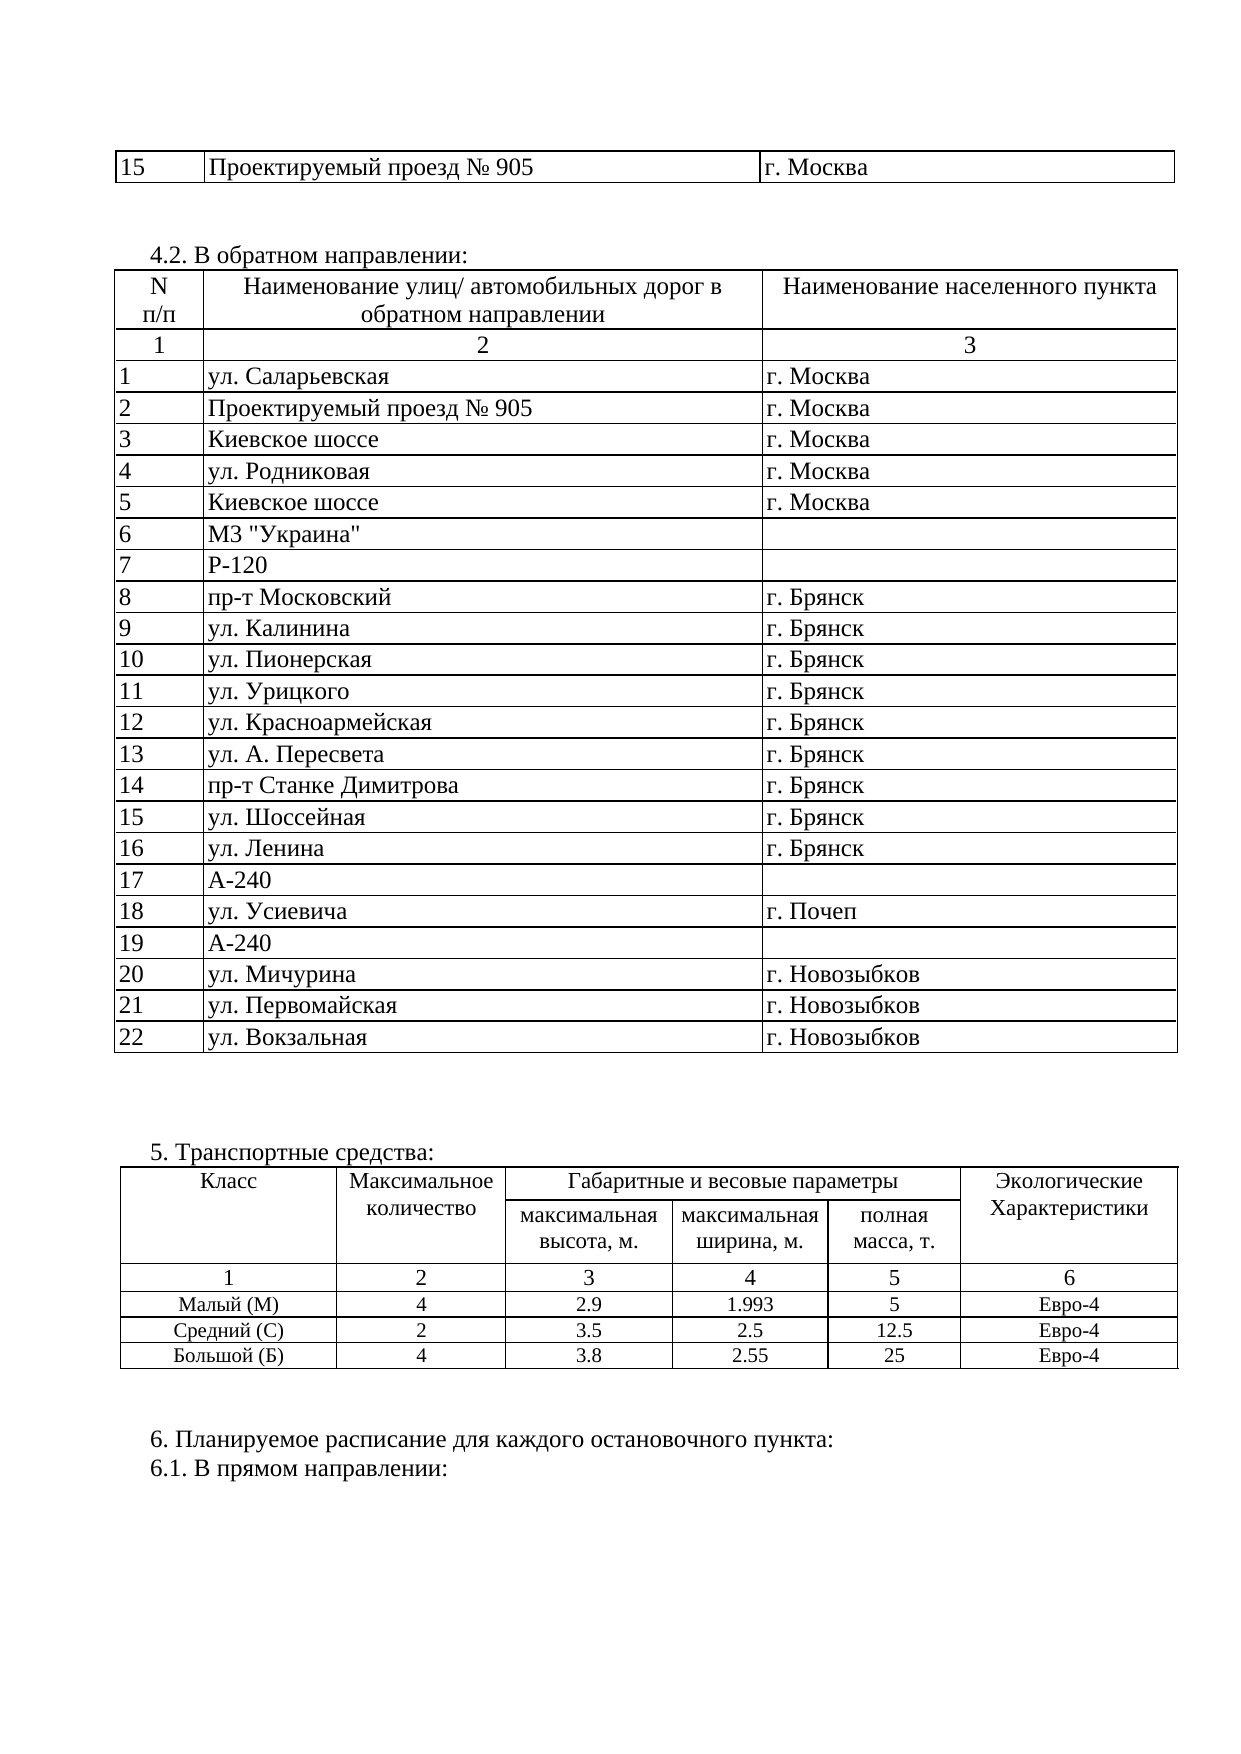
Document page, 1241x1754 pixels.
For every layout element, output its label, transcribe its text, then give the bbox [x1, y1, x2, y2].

table_cell Проектируемый проезд № 905 [205, 152, 759, 181]
table_header N п/п [115, 271, 203, 328]
table_cell Киевское шоссе [204, 424, 762, 454]
table_cell ул. Саларьевская [204, 361, 762, 391]
table_header Класс [121, 1168, 336, 1263]
table_cell 2.55 [673, 1343, 827, 1367]
table_cell г. Новозыбков [763, 1020, 1177, 1052]
table_cell г. Брянск [763, 800, 1177, 832]
table_cell 12 [115, 707, 203, 737]
table_cell г. Новозыбков [763, 989, 1177, 1020]
table_cell 15 [115, 801, 203, 832]
table_cell Проектируемый проезд № 905 [204, 393, 762, 423]
table_cell Малый (М) [121, 1292, 336, 1316]
table_cell 3 [763, 328, 1177, 360]
table_cell г. Брянск [763, 674, 1177, 706]
table_cell ул. А. Пересвета [204, 739, 762, 769]
table_cell 6 [115, 518, 203, 548]
table_header Максимальное количество [337, 1168, 505, 1263]
table_cell Евро-4 [961, 1343, 1177, 1367]
table_cell [763, 517, 1177, 548]
table_cell 4 [673, 1264, 827, 1291]
table_header Наименование улиц/ автомобильных дорог в обратном направлении [204, 271, 762, 328]
table_cell ул. Шоссейная [204, 802, 762, 832]
table_cell 4 [337, 1292, 505, 1316]
table_cell 19 [115, 927, 203, 957]
table_cell пр-т Московский [204, 582, 762, 611]
table_cell г. Брянск [763, 769, 1177, 800]
table_cell г. Москва [763, 391, 1177, 423]
table_header Габаритные и весовые параметры [506, 1168, 960, 1199]
table_cell 5 [829, 1292, 960, 1316]
table_cell г. Брянск [763, 611, 1177, 643]
table_cell 5 [829, 1264, 960, 1291]
table_cell [763, 863, 1177, 894]
table_cell 1 [115, 361, 203, 391]
table_cell Евро-4 [961, 1292, 1177, 1316]
table_cell Евро-4 [961, 1318, 1177, 1342]
table_cell 3 [115, 424, 203, 454]
table_cell г. Москва [763, 486, 1177, 517]
table_cell 3.5 [506, 1318, 672, 1342]
table_cell г. Брянск [763, 832, 1177, 863]
table_cell 2 [337, 1318, 505, 1342]
table_cell 17 [115, 864, 203, 894]
table_cell 9 [115, 613, 203, 643]
table_cell 1 [115, 329, 203, 360]
table_cell 7 [115, 550, 203, 580]
text 6. Планируемое расписание для каждого остановочного пункта: [150, 1424, 1090, 1453]
table_cell 4 [337, 1343, 505, 1367]
table_cell 2 [337, 1264, 505, 1291]
table_cell ул. Мичурина [204, 959, 762, 989]
table_cell [763, 926, 1177, 957]
table_cell г. Брянск [763, 580, 1177, 611]
table_cell 13 [115, 738, 203, 769]
table_cell ул. Красноармейская [204, 707, 762, 737]
table_cell максимальная высота, м. [506, 1201, 672, 1263]
text 4.2. В обратном направлении: [150, 241, 1090, 269]
table_cell 18 [115, 896, 203, 926]
table_cell [763, 549, 1177, 580]
table_cell 22 [115, 1021, 203, 1052]
table_cell максимальная ширина, м. [673, 1201, 827, 1263]
text 6.1. В прямом направлении: [150, 1453, 1090, 1482]
table_cell ул. Урицкого [204, 676, 762, 706]
table_cell Средний (С) [121, 1318, 336, 1342]
table_cell А-240 [204, 865, 762, 894]
table_cell г. Новозыбков [763, 958, 1177, 989]
table_cell Большой (Б) [121, 1343, 336, 1367]
table_cell М3 "Украина" [204, 519, 762, 548]
table_cell 8 [115, 581, 203, 611]
table_cell г. Почеп [763, 895, 1177, 926]
table_cell 16 [115, 833, 203, 863]
table_cell 20 [115, 959, 203, 989]
table_cell 12.5 [829, 1318, 960, 1342]
table_cell 5 [115, 487, 203, 517]
table_cell А-240 [204, 928, 762, 957]
table_cell г. Москва [763, 360, 1177, 391]
table_cell г. Москва [761, 152, 1174, 181]
table_cell 1.993 [673, 1292, 827, 1316]
table_cell ул. Вокзальная [204, 1022, 762, 1052]
table_cell полная масса, т. [829, 1201, 960, 1263]
table_cell 3 [506, 1264, 672, 1291]
table_cell 2 [115, 392, 203, 423]
table_cell пр-т Станке Димитрова [204, 770, 762, 800]
table_cell г. Москва [763, 454, 1177, 486]
table_cell ул. Калинина [204, 613, 762, 643]
table_cell ул. Первомайская [204, 991, 762, 1020]
table_cell 10 [115, 644, 203, 674]
table_cell 2.5 [673, 1318, 827, 1342]
table_cell 2 [204, 330, 762, 360]
table_header Экологические Характеристики [961, 1168, 1177, 1263]
table_cell 1 [121, 1264, 336, 1291]
table_cell ул. Пионерская [204, 645, 762, 674]
table_cell Киевское шоссе [204, 487, 762, 517]
table_header Наименование населенного пункта [763, 271, 1177, 328]
table_cell ул. Родниковая [204, 456, 762, 486]
table_cell 11 [115, 675, 203, 706]
table_cell г. Брянск [763, 643, 1177, 674]
table_cell 4 [115, 455, 203, 486]
table_cell 6 [961, 1264, 1177, 1291]
table_cell 21 [115, 990, 203, 1020]
table_cell 25 [829, 1343, 960, 1367]
table_cell ул. Усиевича [204, 896, 762, 926]
table_cell 2.9 [506, 1292, 672, 1316]
table_cell Р-120 [204, 550, 762, 580]
table_cell 3.8 [506, 1343, 672, 1367]
table_cell 14 [115, 770, 203, 800]
text 5. Транспортные средства: [150, 1137, 1090, 1166]
table_cell г. Брянск [763, 737, 1177, 769]
table_cell 15 [117, 152, 204, 181]
table_cell ул. Ленина [204, 833, 762, 863]
table_cell г. Москва [763, 423, 1177, 454]
table_cell г. Брянск [763, 706, 1177, 737]
